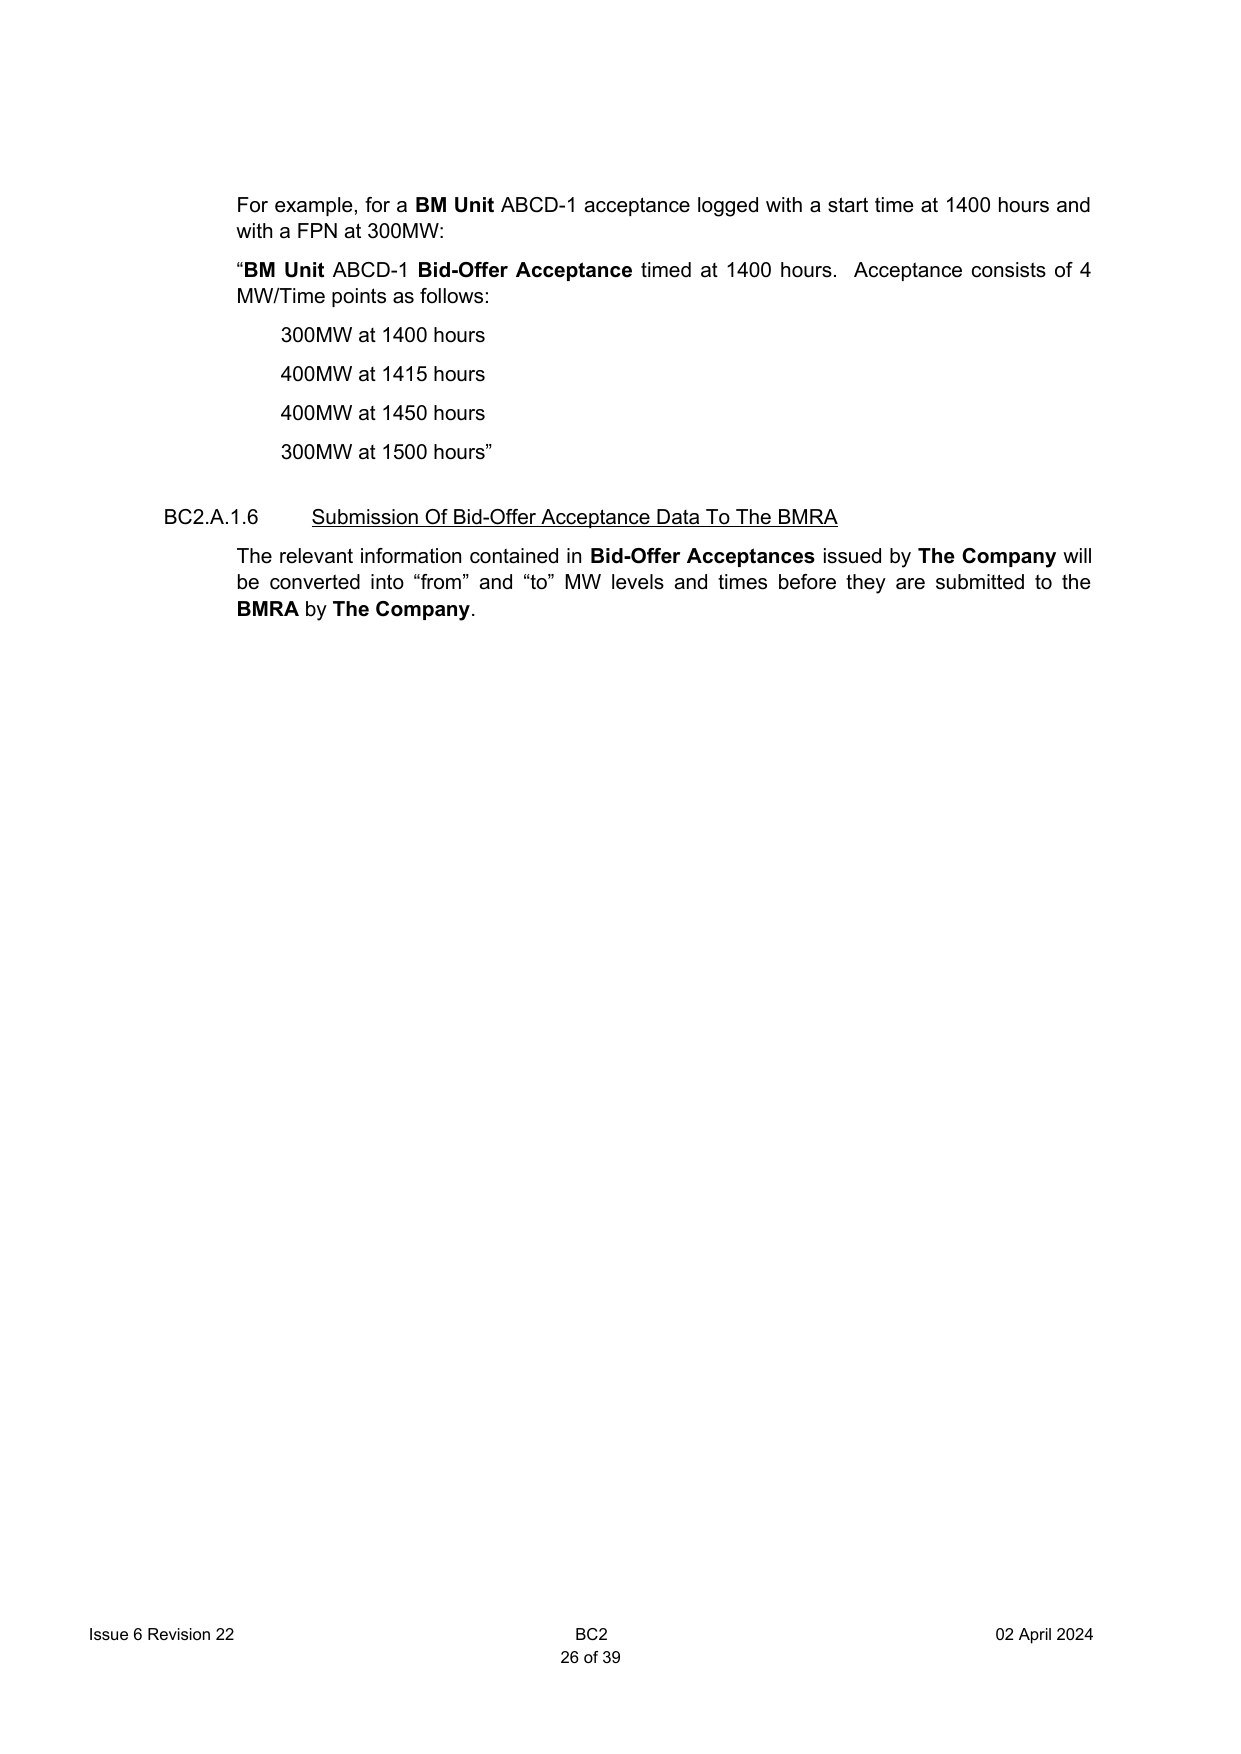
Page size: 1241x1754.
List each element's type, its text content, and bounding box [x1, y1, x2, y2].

text BC2.A.1.6 Submission Of Bid-Offer Acceptance Data To The BMRA [164, 505, 1092, 529]
text 400MW at 1450 hours [236, 401, 1092, 425]
text 300MW at 1400 hours [236, 323, 1092, 347]
text “BM Unit ABCD-1 Bid-Offer Acceptance timed at 1400 hours. Acceptance consists of 4 MW/Time points as follows: [89, 258, 1092, 308]
text 300MW at 1500 hours” [236, 439, 1092, 463]
text The relevant information contained in Bid-Offer Acceptances issued by The Company will be converted into “from” and “to” MW levels and times before they are submitted to the BMRA by The Company. [89, 544, 1092, 620]
text For example, for a BM Unit ABCD-1 acceptance logged with a start time at 1400 hours and with a FPN at 300MW: [236, 193, 1092, 243]
text 400MW at 1415 hours [236, 362, 1092, 386]
